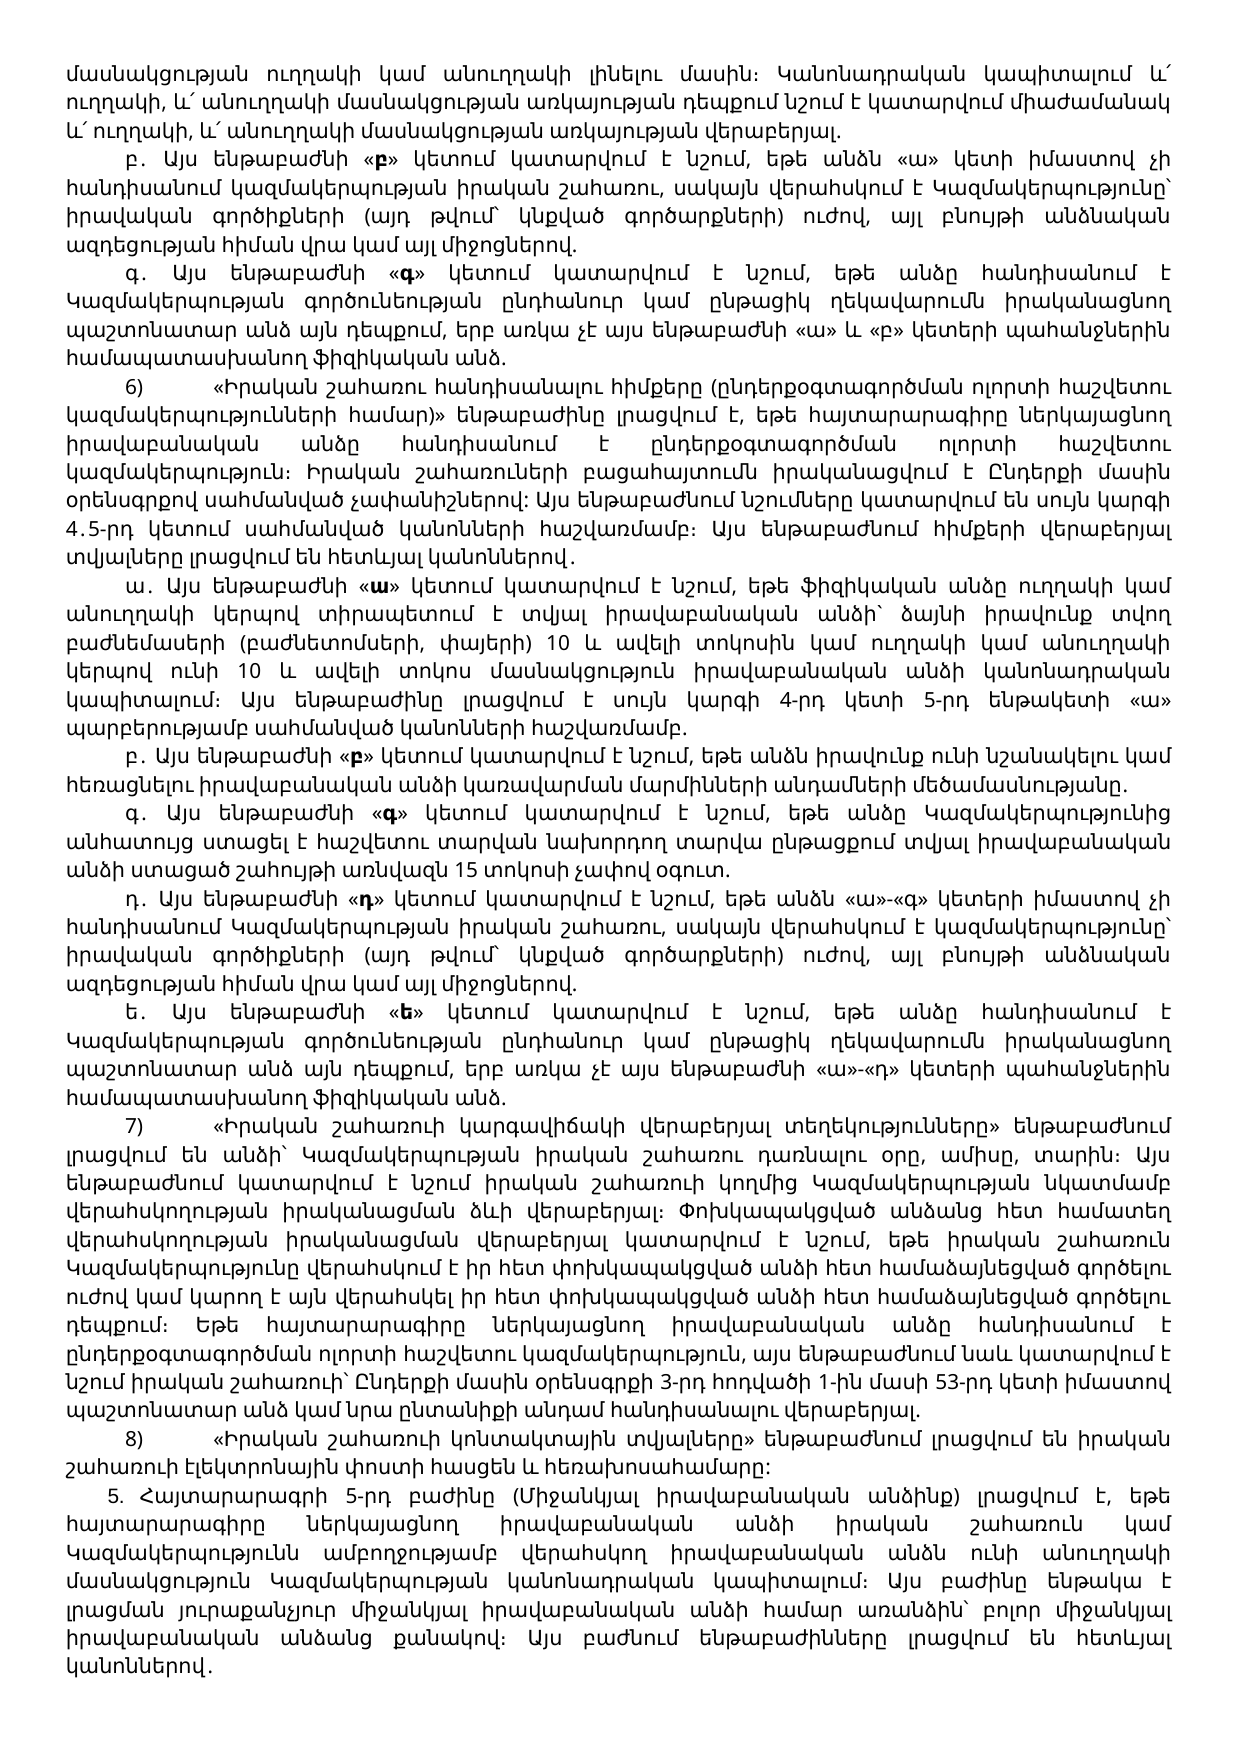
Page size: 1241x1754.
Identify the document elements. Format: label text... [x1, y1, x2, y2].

list Հայտարարագրի 5-րդ բաժինը (Միջանկյալ իրավաբանական անձինք) լրացվում է, եթե հայտարարագիրը ներկայացնող իրավաբանական անձի իրական շահառուն կամ Կազմակերպությունն ամբողջությամբ վերահսկող իրավաբանական անձն ունի անուղղակի մասնակցություն Կազմակերպության կանոնադրական կապիտալում։ Այս բաժինը ենթակա է լրացման յուրաքանչյուր միջանկյալ իրավաբանական անձի համար առանձին՝ բոլոր միջանկյալ իրավաբանական անձանց քանակով։ Այս բաժնում ենթաբաժինները լրացվում են հետևյալ կանոններով․ [66, 1481, 1172, 1680]
text դ․ Այս ենթաբաժնի «դ» կետում կատարվում է նշում, եթե անձն «ա»-«գ» կետերի իմաստով չի հանդիսանում Կազմակերպության իրական շահառու, սակայն վերահսկում է կազմակերպությունը՝ իրավական գործիքների (այդ թվում՝ կնքված գործարքների) ուժով, այլ բնույթի անձնական ազդեցության հիման վրա կամ այլ միջոցներով. [66, 884, 1172, 997]
text գ․ Այս ենթաբաժնի «գ» կետում կատարվում է նշում, եթե անձը Կազմակերպությունից անհատույց ստացել է հաշվետու տարվան նախորդող տարվա ընթացքում տվյալ իրավաբանական անձի ստացած շահույթի առնվազն 15 տոկոսի չափով օգուտ. [66, 798, 1172, 884]
text գ․ Այս ենթաբաժնի «գ» կետում կատարվում է նշում, եթե անձը հանդիսանում է Կազմակերպության գործունեության ընդհանուր կամ ընթացիկ ղեկավարումն իրականացնող պաշտոնատար անձ այն դեպքում, երբ առկա չէ այս ենթաբաժնի «ա» և «բ» կետերի պահանջներին համապատասխանող ֆիզիկական անձ. [66, 258, 1172, 372]
text բ․ Այս ենթաբաժնի «բ» կետում կատարվում է նշում, եթե անձն իրավունք ունի նշանակելու կամ հեռացնելու իրավաբանական անձի կառավարման մարմինների անդամների մեծամասնությանը. [66, 742, 1172, 798]
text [66, 59, 1172, 144]
list «Իրական շահառու հանդիսանալու հիմքերը (ընդերքօգտագործման ոլորտի հաշվետու կազմակերպությունների համար)» ենթաբաժինը լրացվում է, եթե հայտարարագիրը ներկայացնող իրավաբանական անձը հանդիսանում է ընդերքօգտագործման ոլորտի հաշվետու կազմակերպություն։ Իրական շահառուների բացահայտումն իրականացվում է Ընդերքի մասին օրենսգրքով սահմանված չափանիշներով: Այս ենթաբաժնում նշումները կատարվում են սույն կարգի 4․5-րդ կետում սահմանված կանոնների հաշվառմամբ։ Այս ենթաբաժնում հիմքերի վերաբերյալ տվյալները լրացվում են հետևյալ կանոններով․ [66, 372, 1172, 571]
list «Իրական շահառուի կարգավիճակի վերաբերյալ տեղեկությունները» ենթաբաժնում լրացվում են անձի՝ Կազմակերպության իրական շահառու դառնալու օրը, ամիսը, տարին։ Այս ենթաբաժնում կատարվում է նշում իրական շահառուի կողմից Կազմակերպության նկատմամբ վերահսկողության իրականացման ձևի վերաբերյալ։ Փոխկապակցված անձանց հետ համատեղ վերահսկողության իրականացման վերաբերյալ կատարվում է նշում, եթե իրական շահառուն Կազմակերպությունը վերահսկում է իր հետ փոխկապակցված անձի հետ համաձայնեցված գործելու ուժով կամ կարող է այն վերահսկել իր հետ փոխկապակցված անձի հետ համաձայնեցված գործելու դեպքում։ Եթե հայտարարագիրը ներկայացնող իրավաբանական անձը հանդիսանում է ընդերքօգտագործման ոլորտի հաշվետու կազմակերպություն, այս ենթաբաժնում նաև կատարվում է նշում իրական շահառուի՝ Ընդերքի մասին օրենսգրքի 3-րդ հոդվածի 1-ին մասի 53-րդ կետի իմաստով պաշտոնատար անձ կամ նրա ընտանիքի անդամ հանդիսանալու վերաբերյալ. [66, 1111, 1172, 1424]
text ե․ Այս ենթաբաժնի «ե» կետում կատարվում է նշում, եթե անձը հանդիսանում է Կազմակերպության գործունեության ընդհանուր կամ ընթացիկ ղեկավարումն իրականացնող պաշտոնատար անձ այն դեպքում, երբ առկա չէ այս ենթաբաժնի «ա»-«դ» կետերի պահանջներին համապատասխանող ֆիզիկական անձ. [66, 997, 1172, 1111]
text ա․ Այս ենթաբաժնի «ա» կետում կատարվում է նշում, եթե ֆիզիկական անձը ուղղակի կամ անուղղակի կերպով տիրապետում է տվյալ իրավաբանական անձի` ձայնի իրավունք տվող բաժնեմասերի (բաժնետոմսերի, փայերի) 10 և ավելի տոկոսին կամ ուղղակի կամ անուղղակի կերպով ունի 10 և ավելի տոկոս մասնակցություն իրավաբանական անձի կանոնադրական կապիտալում։ Այս ենթաբաժինը լրացվում է սույն կարգի 4-րդ կետի 5-րդ ենթակետի «ա» պարբերությամբ սահմանված կանոնների հաշվառմամբ. [66, 571, 1172, 742]
text բ․ Այս ենթաբաժնի «բ» կետում կատարվում է նշում, եթե անձն «ա» կետի իմաստով չի հանդիսանում կազմակերպության իրական շահառու, սակայն վերահսկում է Կազմակերպությունը՝ իրավական գործիքների (այդ թվում՝ կնքված գործարքների) ուժով, այլ բնույթի անձնական ազդեցության հիման վրա կամ այլ միջոցներով. [66, 144, 1172, 258]
list «Իրական շահառուի կոնտակտային տվյալները» ենթաբաժնում լրացվում են իրական շահառուի էլեկտրոնային փոստի հասցեն և հեռախոսահամարը: [66, 1424, 1172, 1481]
